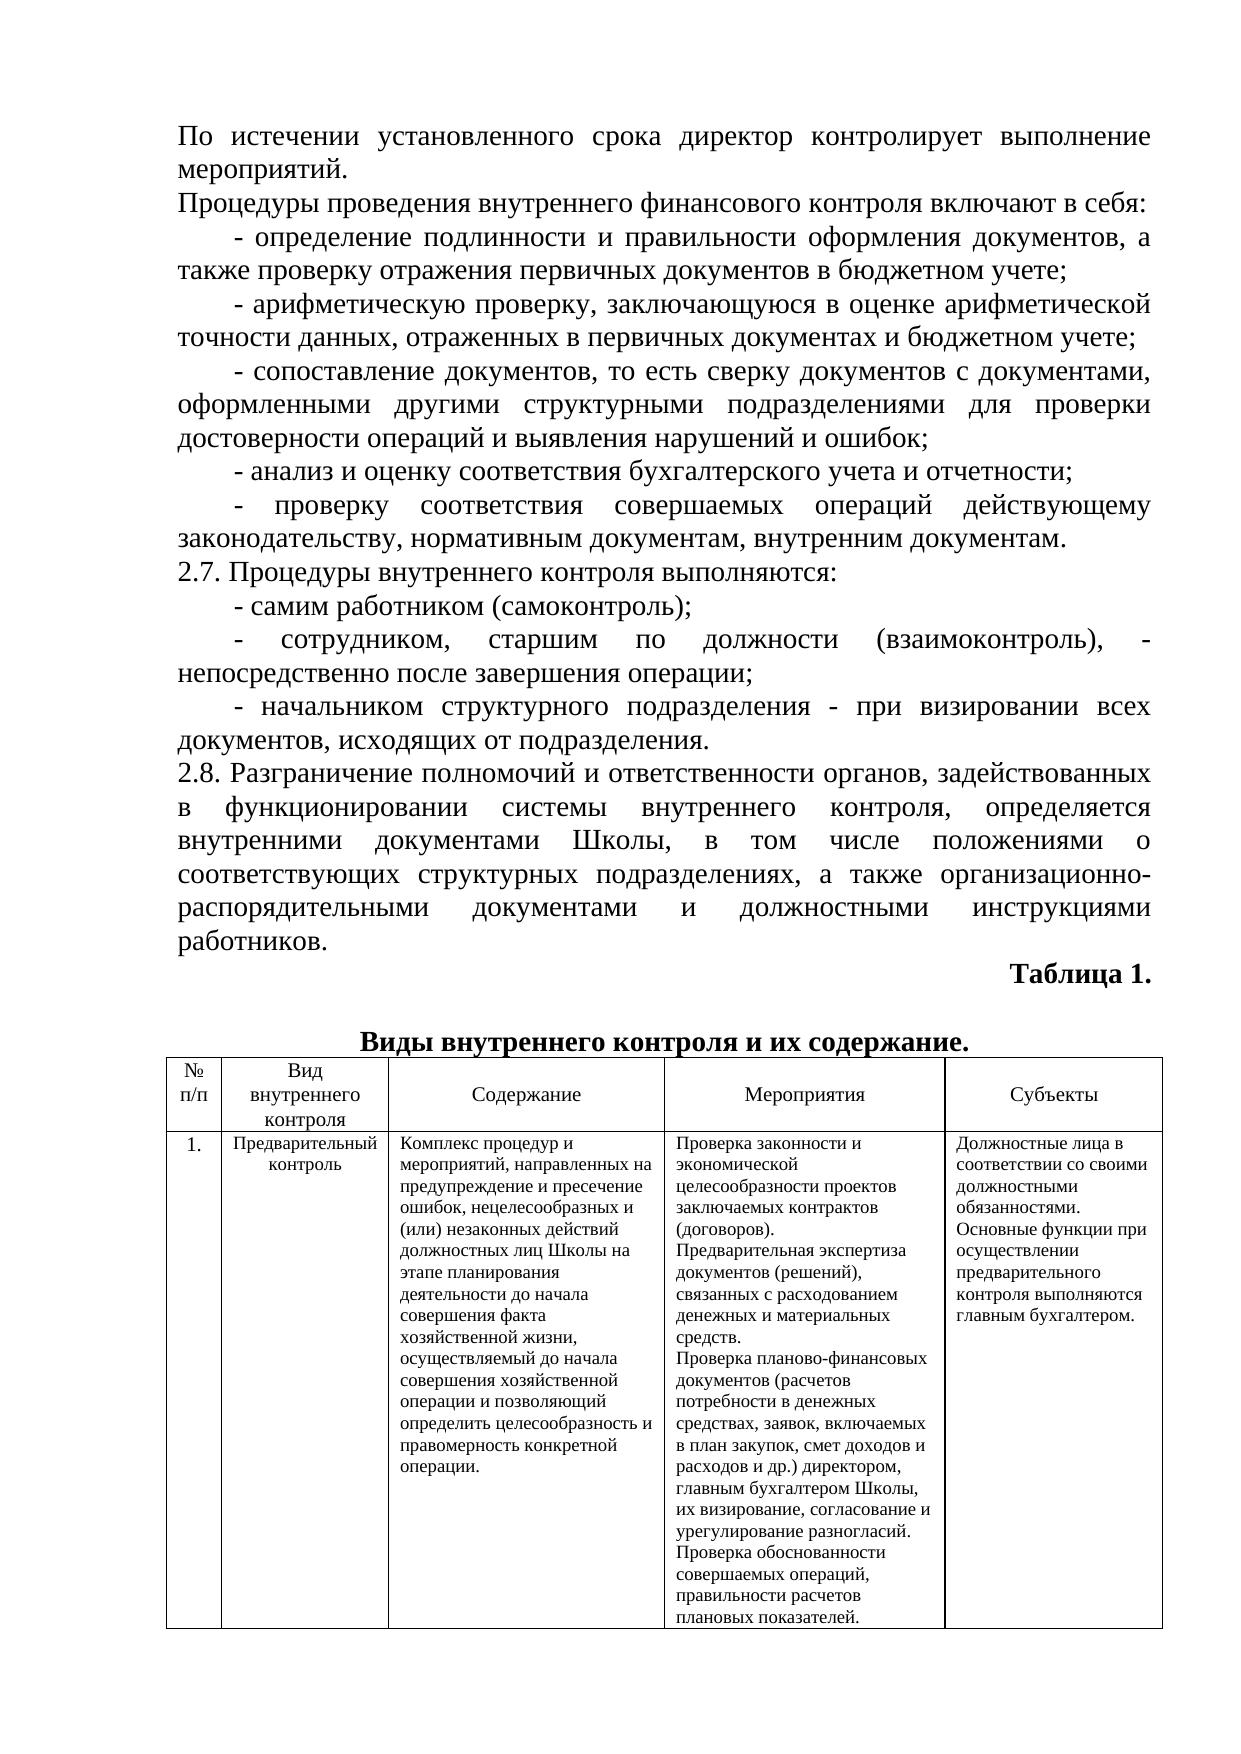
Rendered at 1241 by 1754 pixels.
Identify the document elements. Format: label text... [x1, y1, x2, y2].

text - анализ и оценку соответствия бухгалтерского учета и отчетности; [177, 453, 1152, 487]
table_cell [389, 1132, 664, 1627]
text Таблица 1. [177, 957, 1152, 990]
table_header Субъекты [946, 1058, 1162, 1131]
text - начальником структурного подразделения - при визировании всех документов, исходящих от подразделения. [177, 688, 1152, 755]
text - сопоставление документов, то есть сверку документов с документами, оформленными другими структурными подразделениями для проверки достоверности операций и выявления нарушений и ошибок; [177, 353, 1152, 453]
table_header № п/п [167, 1058, 221, 1131]
text - сотрудником, старшим по должности (взаимоконтроль), - непосредственно после завершения операции; [177, 621, 1152, 688]
table_header Вид внутреннего контроля [222, 1058, 388, 1131]
text - проверку соответствия совершаемых операций действующему законодательству, нормативным документам, внутренним документам. [177, 487, 1152, 554]
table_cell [946, 1132, 1162, 1627]
table_header Содержание [389, 1058, 664, 1131]
text Процедуры проведения внутреннего финансового контроля включают в себя: [177, 185, 1152, 219]
text - самим работником (самоконтроль); [177, 588, 1152, 621]
text - определение подлинности и правильности оформления документов, а также проверку отражения первичных документов в бюджетном учете; [177, 219, 1152, 286]
text Виды внутреннего контроля и их содержание. [177, 1024, 1152, 1057]
table_cell 1. [167, 1132, 221, 1627]
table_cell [222, 1132, 388, 1627]
text По истечении установленного срока директор контролирует выполнение мероприятий. [177, 118, 1152, 185]
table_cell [665, 1132, 944, 1627]
text 2.8. Разграничение полномочий и ответственности органов, задействованных в функционировании системы внутреннего контроля, определяется внутренними документами Школы, в том числе положениями о соответствующих структурных подразделениях, а также организационно-распорядительными документами и должностными инструкциями работников. [177, 755, 1152, 957]
table_header Мероприятия [665, 1058, 944, 1131]
text 2.7. Процедуры внутреннего контроля выполняются: [177, 554, 1152, 588]
text - арифметическую проверку, заключающуюся в оценке арифметической точности данных, отраженных в первичных документах и бюджетном учете; [177, 286, 1152, 353]
